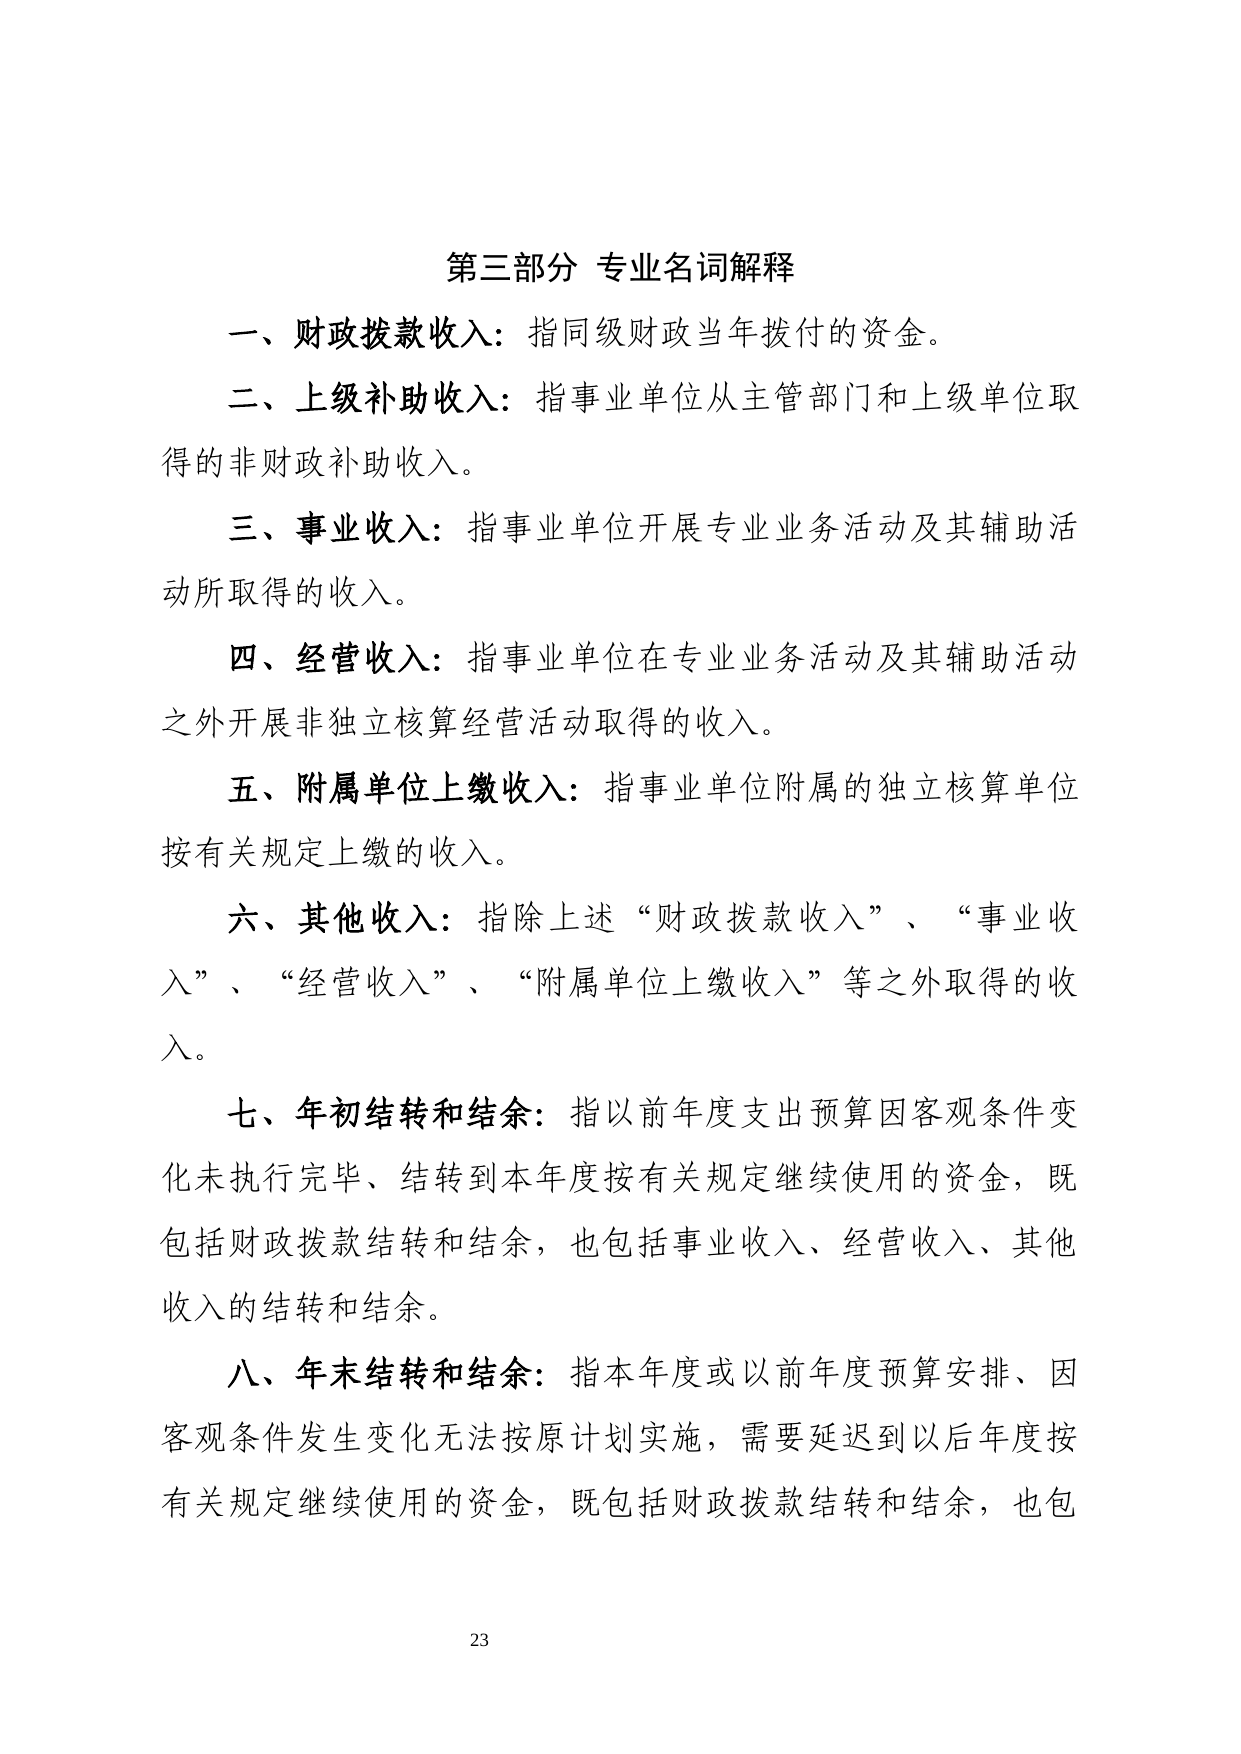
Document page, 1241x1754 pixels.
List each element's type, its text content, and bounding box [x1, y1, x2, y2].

text 四、经营收入：指事业单位在专业业务活动及其辅助活动之外开展非独立核算经营活动取得的收入。 [159, 623, 1081, 753]
text 二、上级补助收入：指事业单位从主管部门和上级单位取得的非财政补助收入。 [159, 363, 1081, 493]
text 五、附属单位上缴收入：指事业单位附属的独立核算单位按有关规定上缴的收入。 [159, 753, 1081, 883]
text 三、事业收入：指事业单位开展专业业务活动及其辅助活动所取得的收入。 [159, 493, 1081, 623]
text 一、财政拨款收入：指同级财政当年拨付的资金。 [159, 298, 1081, 363]
text 第三部分 专业名词解释 [159, 233, 1081, 298]
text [159, 1338, 1081, 1533]
text 七、年初结转和结余：指以前年度支出预算因客观条件变化未执行完毕、结转到本年度按有关规定继续使用的资金，既包括财政拨款结转和结余，也包括事业收入、经营收入、其他收入的结转和结余。 [159, 1078, 1081, 1338]
text 六、其他收入：指除上述“财政拨款收入”、“事业收入”、“经营收入”、“附属单位上缴收入”等之外取得的收入。 [159, 883, 1081, 1078]
